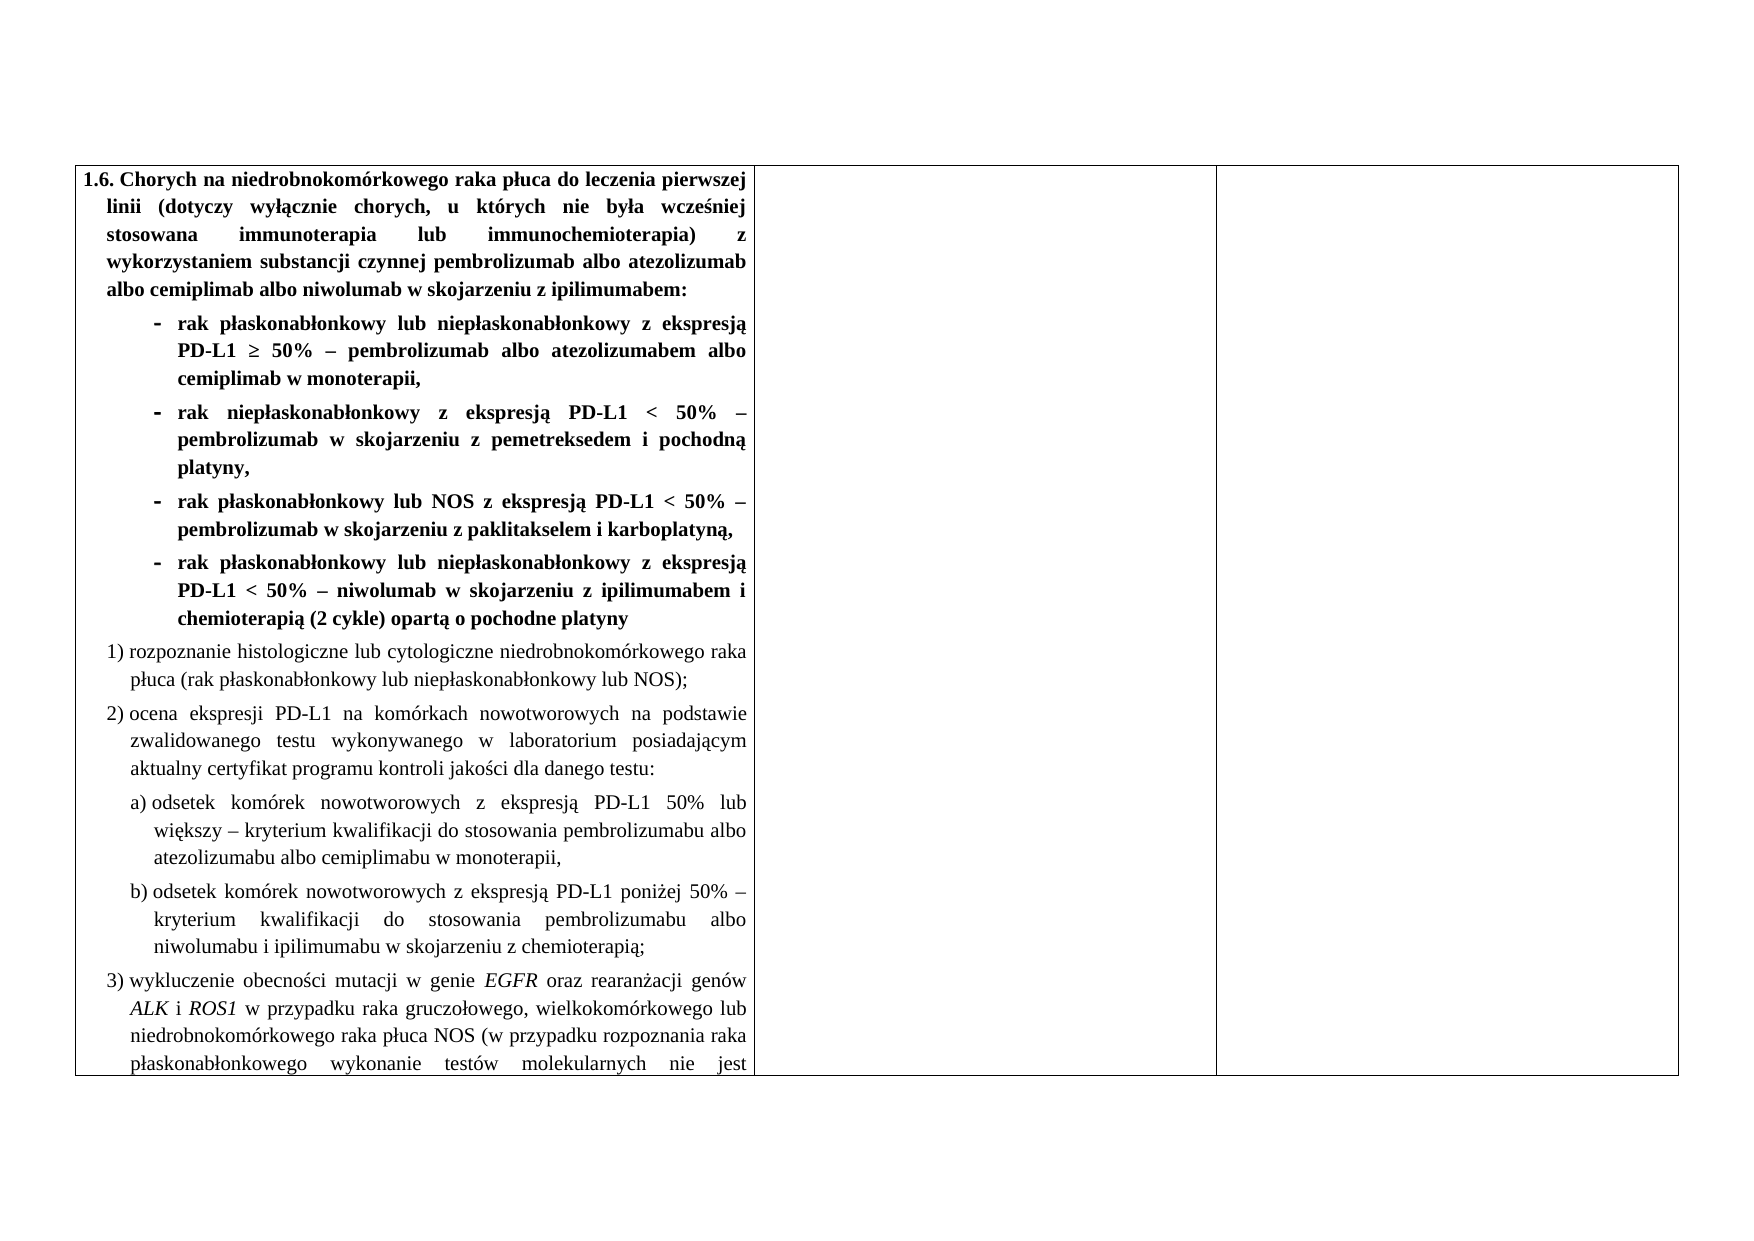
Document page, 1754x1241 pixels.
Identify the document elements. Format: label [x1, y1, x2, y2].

table_cell [1217, 166, 1678, 1075]
table_cell [755, 166, 1216, 1075]
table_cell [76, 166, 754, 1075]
